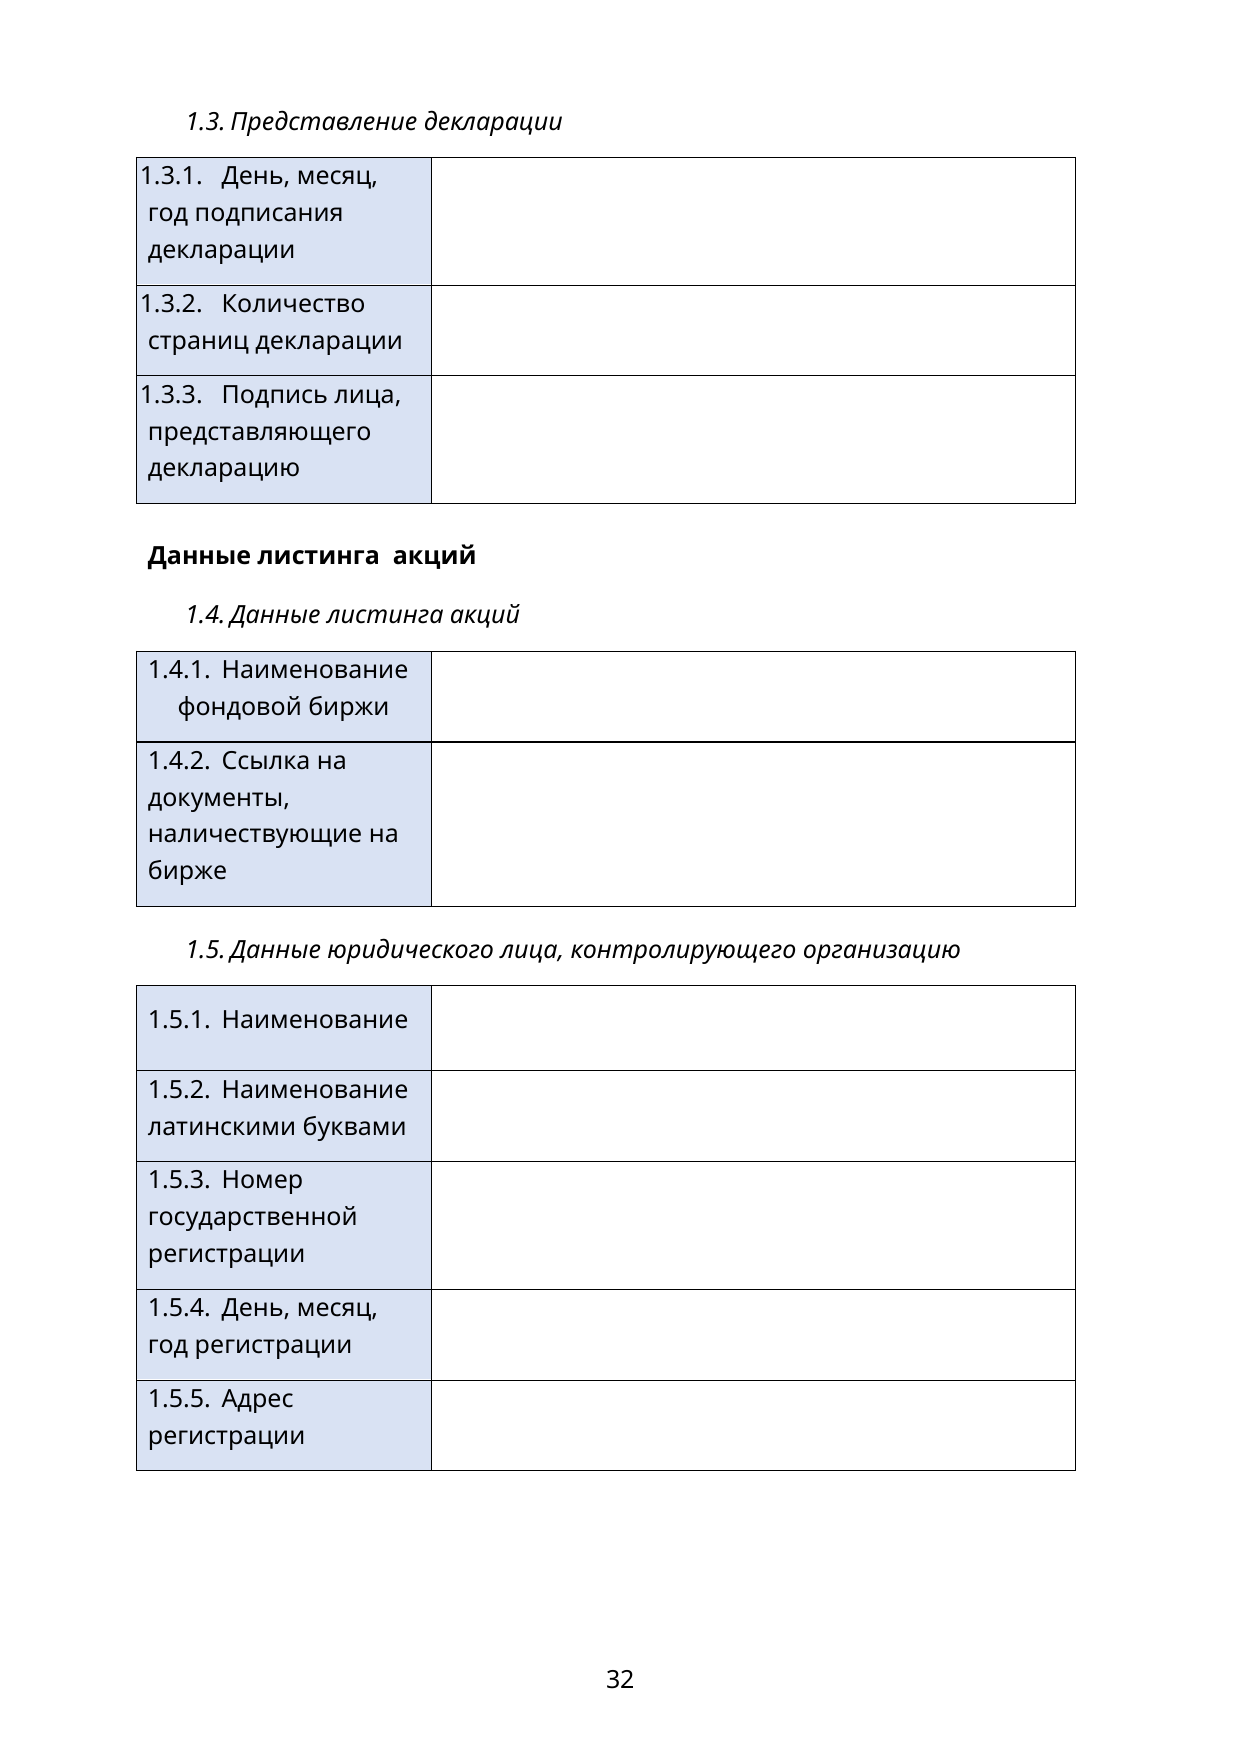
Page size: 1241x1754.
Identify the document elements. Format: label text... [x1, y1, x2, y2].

table_cell Подпись лица, представляющего декларацию [137, 376, 431, 503]
table_cell Наименование латинскими буквами [137, 1071, 431, 1161]
text Данные листинга акций [148, 538, 1092, 572]
table_cell [432, 1071, 1075, 1161]
table_cell Номер государственной регистрации [137, 1162, 431, 1289]
table_cell Адрес регистрации [137, 1381, 431, 1470]
table_cell [432, 286, 1075, 375]
table_cell [432, 1290, 1075, 1379]
table_header [432, 986, 1075, 1070]
table_header Наименование фондовой биржи [137, 652, 431, 741]
table_header День, месяц, год подписания декларации [137, 158, 431, 284]
table_cell [432, 1162, 1075, 1289]
table_cell [432, 1381, 1075, 1470]
list Данные юридического лица, контролирующего организацию [185, 932, 1092, 966]
table_cell [432, 376, 1075, 503]
table_cell Количество страниц декларации [137, 286, 431, 375]
table_cell [432, 743, 1075, 906]
table_cell День, месяц, год регистрации [137, 1290, 431, 1379]
table_header [432, 158, 1075, 284]
list Представление декларации [185, 103, 1092, 137]
table_header Наименование [137, 986, 431, 1070]
table_cell Ссылка на документы, наличествующие на бирже [137, 743, 431, 906]
table_header [432, 652, 1075, 741]
list Данные листинга акций [185, 597, 1092, 631]
